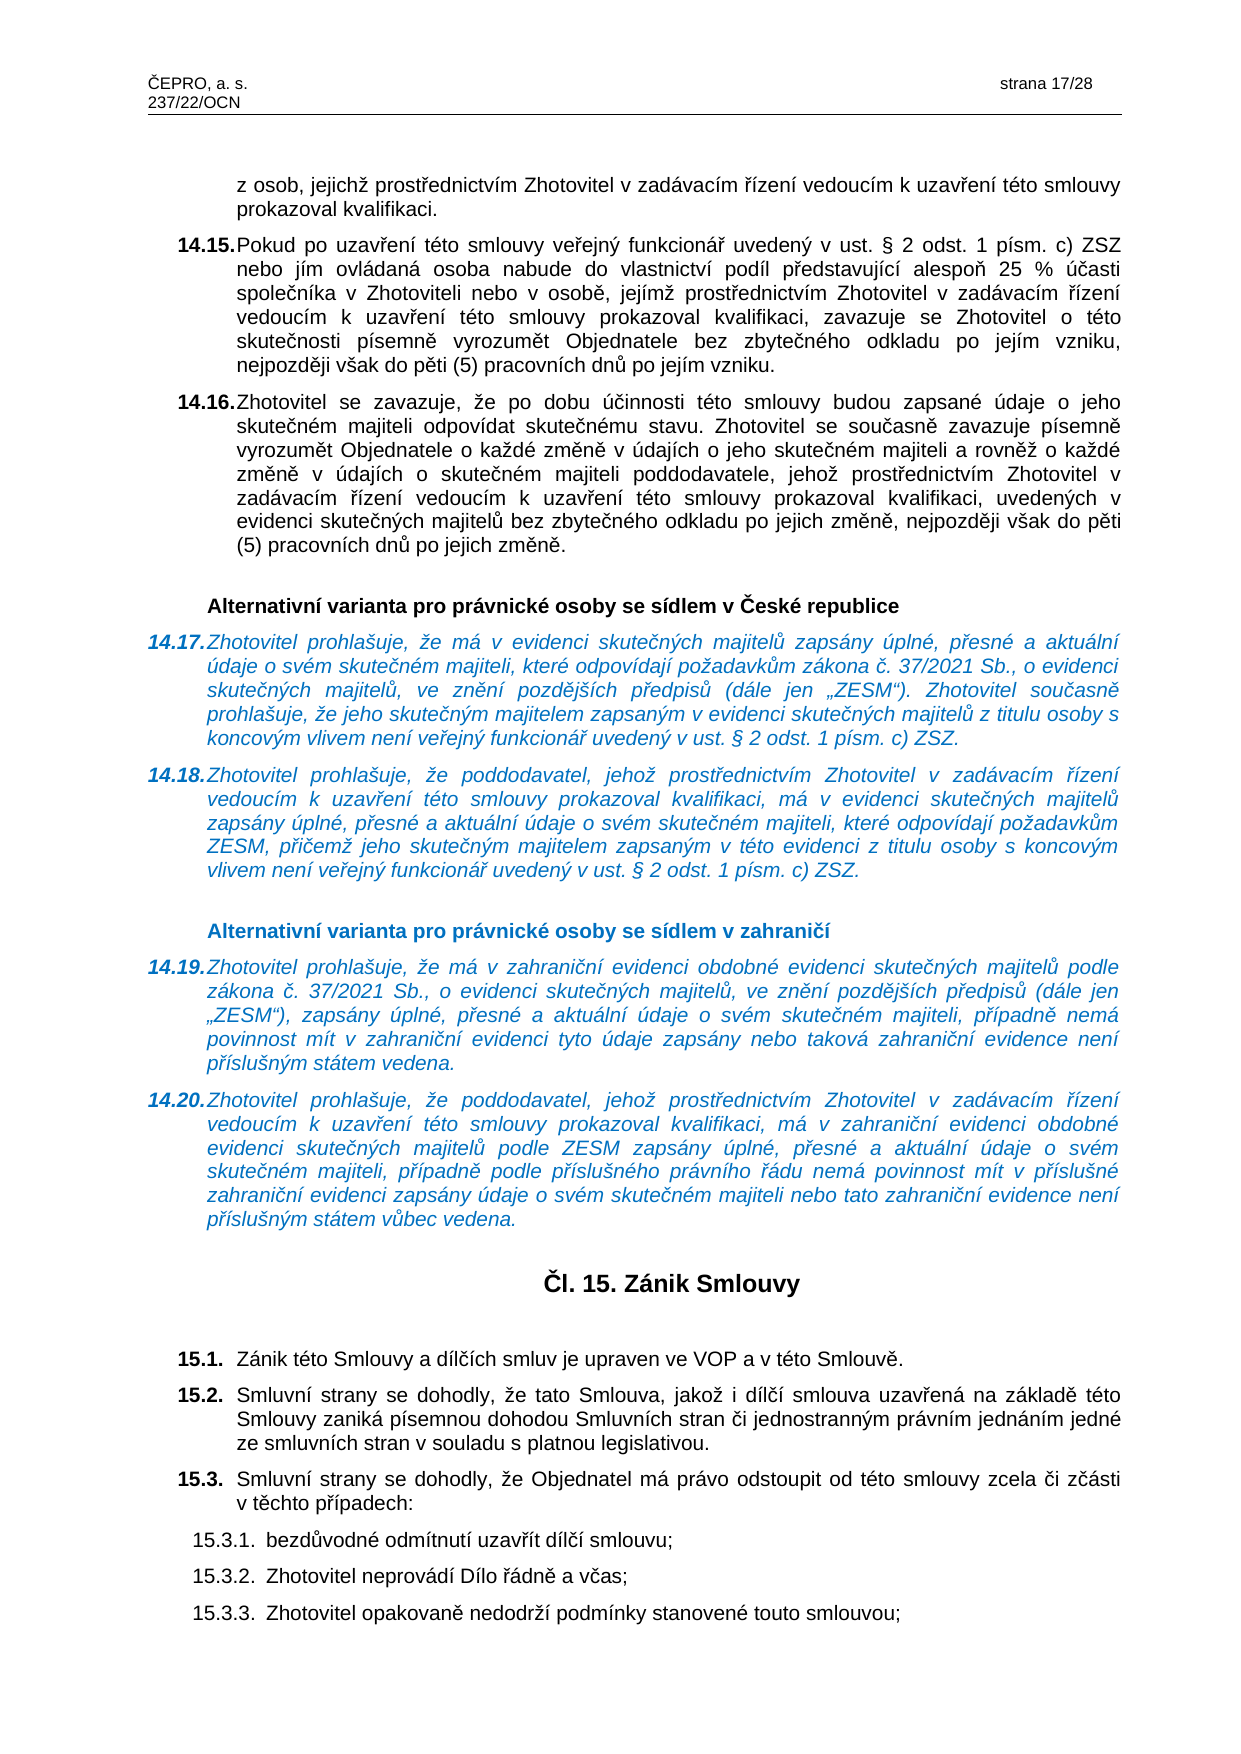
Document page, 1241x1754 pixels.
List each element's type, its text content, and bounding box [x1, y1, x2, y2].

text Zhotovitel neprovádí Dílo řádně a včas; [192, 1564, 1122, 1588]
text Zhotovitel prohlašuje, že poddodavatel, jehož prostřednictvím Zhotovitel v zadávacím řízení vedoucím k uzavření této smlouvy prokazoval kvalifikaci, má v zahraniční evidenci obdobné evidenci skutečných majitelů podle ZESM zapsány úplné, přesné a aktuální údaje o svém skutečném majiteli, případně podle příslušného právního řádu nemá povinnost mít v příslušné zahraniční evidenci zapsány údaje o svém skutečném majiteli nebo tato zahraniční evidence není příslušným státem vůbec vedena. [148, 1087, 1122, 1231]
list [177, 173, 1122, 221]
text bezdůvodné odmítnutí uzavřít dílčí smlouvu; [192, 1528, 1122, 1552]
list Zhotovitel se zavazuje, že po dobu účinnosti této smlouvy budou zapsané údaje o jeho skutečném majiteli odpovídat skutečnému stavu. Zhotovitel se současně zavazuje písemně vyrozumět Objednatele o každé změně v údajích o jeho skutečném majiteli a rovněž o každé změně v údajích o skutečném majiteli poddodavatele, jehož prostřednictvím Zhotovitel v zadávacím řízení vedoucím k uzavření této smlouvy prokazoval kvalifikaci, uvedených v evidenci skutečných majitelů bez zbytečného odkladu po jejich změně, nejpozději však do pěti (5) pracovních dnů po jejich změně. [177, 389, 1122, 557]
text Zhotovitel opakovaně nedodrží podmínky stanovené touto smlouvou; [192, 1601, 1122, 1624]
text Zhotovitel prohlašuje, že má v evidenci skutečných majitelů zapsány úplné, přesné a aktuální údaje o svém skutečném majiteli, které odpovídají požadavkům zákona č. 37/2021 Sb., o evidenci skutečných majitelů, ve znění pozdějších předpisů (dále jen „ZESM“). Zhotovitel současně prohlašuje, že jeho skutečným majitelem zapsaným v evidenci skutečných majitelů z titulu osoby s koncovým vlivem není veřejný funkcionář uvedený v ust. § 2 odst. 1 písm. c) ZSZ. [148, 630, 1122, 750]
text Alternativní varianta pro právnické osoby se sídlem v zahraničí [207, 919, 1122, 943]
list Smluvní strany se dohodly, že Objednatel má právo odstoupit od této smlouvy zcela či zčásti v těchto případech: [177, 1467, 1122, 1515]
text Zhotovitel prohlašuje, že poddodavatel, jehož prostřednictvím Zhotovitel v zadávacím řízení vedoucím k uzavření této smlouvy prokazoval kvalifikaci, má v evidenci skutečných majitelů zapsány úplné, přesné a aktuální údaje o svém skutečném majiteli, které odpovídají požadavkům ZESM, přičemž jeho skutečným majitelem zapsaným v této evidenci z titulu osoby s koncovým vlivem není veřejný funkcionář uvedený v ust. § 2 odst. 1 písm. c) ZSZ. [148, 762, 1122, 882]
text Zhotovitel prohlašuje, že má v zahraniční evidenci obdobné evidenci skutečných majitelů podle zákona č. 37/2021 Sb., o evidenci skutečných majitelů, ve znění pozdějších předpisů (dále jen „ZESM“), zapsány úplné, přesné a aktuální údaje o svém skutečném majiteli, případně nemá povinnost mít v zahraniční evidenci tyto údaje zapsány nebo taková zahraniční evidence není příslušným státem vedena. [148, 955, 1122, 1075]
list Zánik Smlouvy [222, 1269, 1122, 1297]
text Alternativní varianta pro právnické osoby se sídlem v České republice [207, 594, 1122, 618]
list Smluvní strany se dohodly, že tato Smlouva, jakož i dílčí smlouva uzavřená na základě této Smlouvy zaniká písemnou dohodou Smluvních stran či jednostranným právním jednáním jedné ze smluvních stran v souladu s platnou legislativou. [177, 1383, 1122, 1455]
list Zánik této Smlouvy a dílčích smluv je upraven ve VOP a v této Smlouvě. [177, 1346, 1122, 1370]
list Pokud po uzavření této smlouvy veřejný funkcionář uvedený v ust. § 2 odst. 1 písm. c) ZSZ nebo jím ovládaná osoba nabude do vlastnictví podíl představující alespoň 25 % účasti společníka v Zhotoviteli nebo v osobě, jejímž prostřednictvím Zhotovitel v zadávacím řízení vedoucím k uzavření této smlouvy prokazoval kvalifikaci, zavazuje se Zhotovitel o této skutečnosti písemně vyrozumět Objednatele bez zbytečného odkladu po jejím vzniku, nejpozději však do pěti (5) pracovních dnů po jejím vzniku. [177, 233, 1122, 377]
